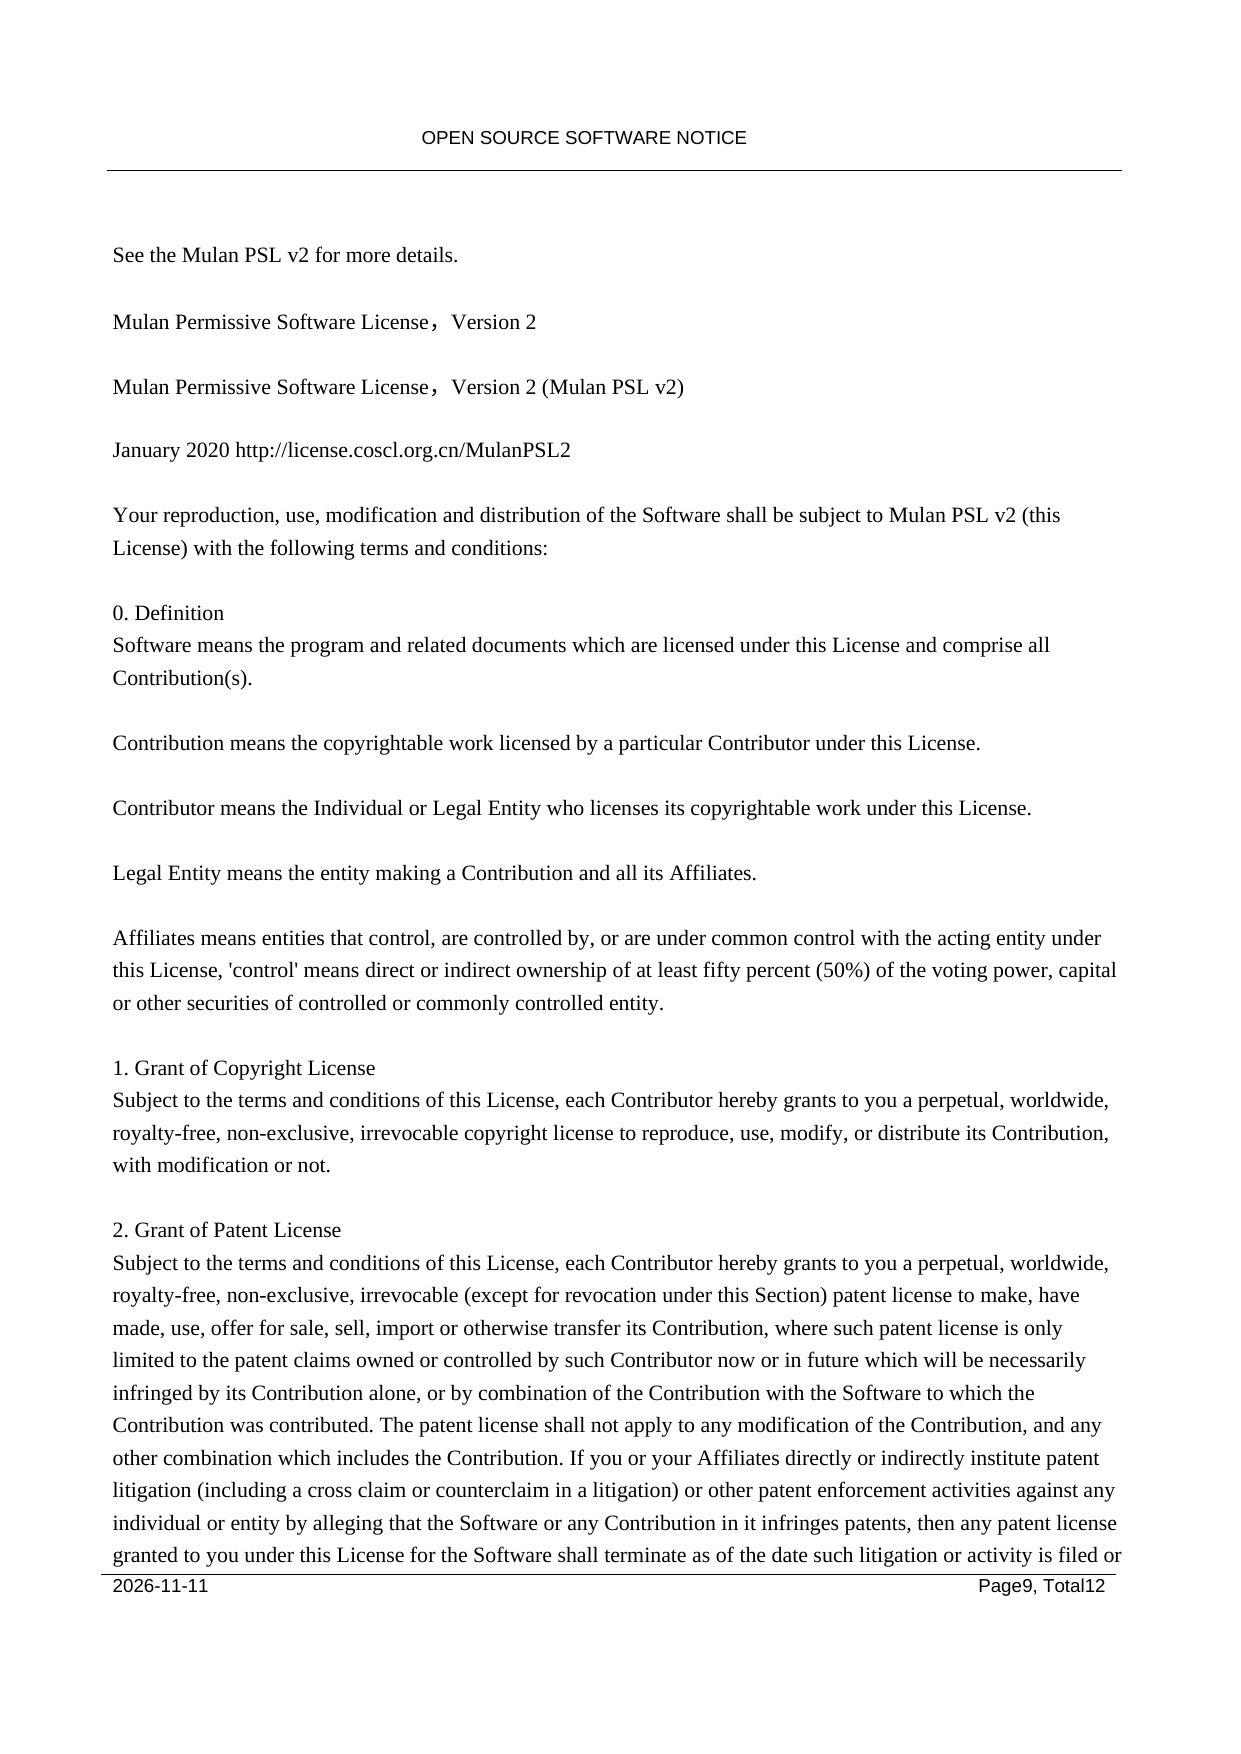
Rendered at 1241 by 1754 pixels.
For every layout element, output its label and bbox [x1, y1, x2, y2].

text [112, 206, 1128, 1571]
